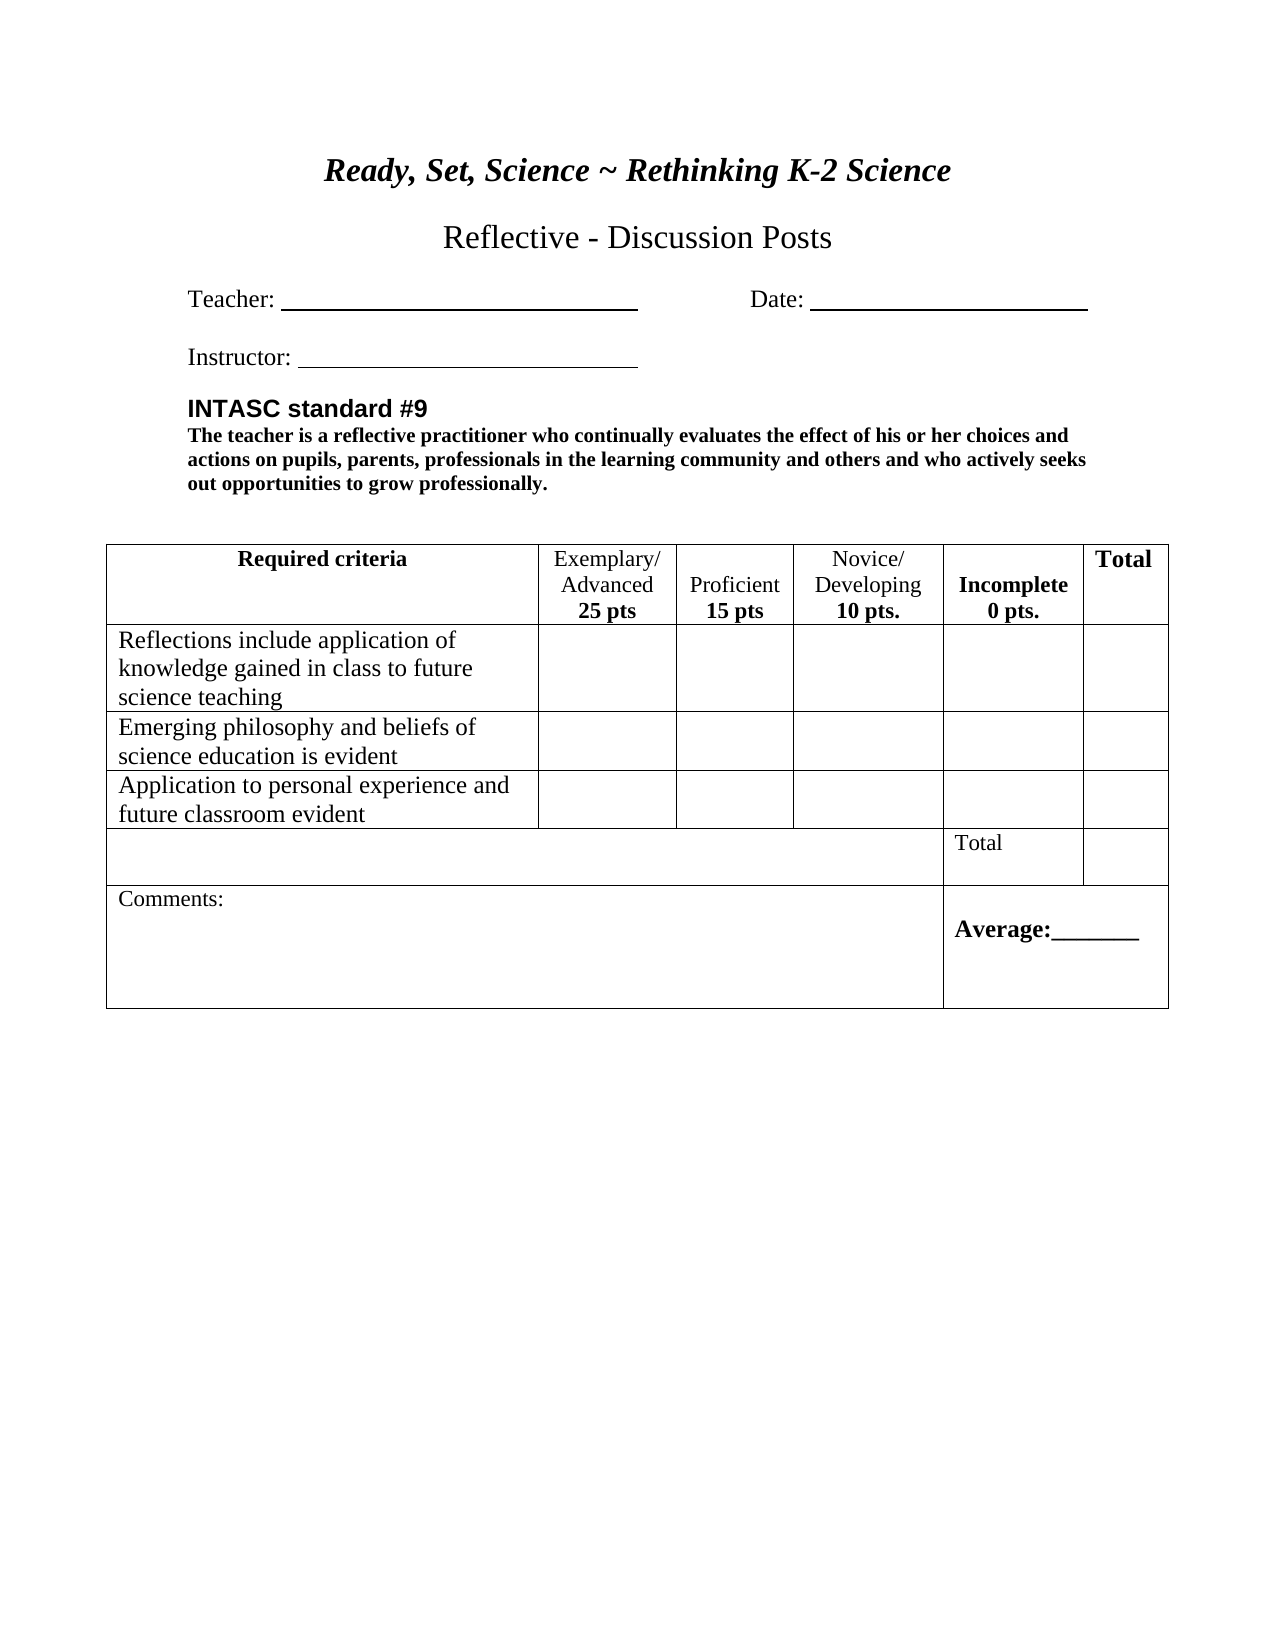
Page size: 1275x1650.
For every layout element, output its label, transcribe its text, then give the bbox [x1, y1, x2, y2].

text Reflective - Discussion Posts [187, 217, 1087, 255]
table_cell Reflections include application of knowledge gained in class to future science teaching [107, 625, 538, 711]
table_cell Application to personal experience and future classroom evident [107, 771, 538, 828]
table_header Required criteria [107, 545, 538, 624]
table_cell [107, 829, 943, 884]
text The teacher is a reflective practitioner who continually evaluates the effect of his or her choices and actions on pupils, parents, professionals in the learning community and others and who actively seeks out opportunities to grow professionally. [187, 423, 1087, 495]
table_cell [1084, 771, 1168, 828]
table_cell [539, 712, 676, 769]
table_header Novice/ Developing 10 pts. [794, 545, 943, 624]
table_cell [944, 771, 1083, 828]
table_cell [794, 625, 943, 711]
table_cell [539, 771, 676, 828]
table_cell [677, 771, 793, 828]
table_cell Emerging philosophy and beliefs of science education is evident [107, 712, 538, 769]
table_cell [677, 625, 793, 711]
table_header Total [1084, 545, 1168, 624]
table_header Incomplete 0 pts. [944, 545, 1083, 624]
text Instructor: [187, 342, 1087, 370]
table_header Proficient 15 pts [677, 545, 793, 624]
text Teacher: Date: [187, 284, 1087, 313]
table_cell Total [944, 829, 1083, 884]
text Ready, Set, Science ~ Rethinking K-2 Science [187, 150, 1087, 188]
table_cell [944, 625, 1083, 711]
table_cell [794, 712, 943, 769]
table_cell [1084, 625, 1168, 711]
table_cell [1084, 829, 1168, 884]
table_cell [944, 712, 1083, 769]
table_cell [539, 625, 676, 711]
table_header Exemplary/ Advanced 25 pts [539, 545, 676, 624]
table_cell [1084, 712, 1168, 769]
table_cell [677, 712, 793, 769]
text INTASC standard #9 [187, 394, 1087, 423]
table_cell Comments: [107, 886, 943, 1008]
table_cell Average:_______ [944, 886, 1168, 1008]
table_cell [794, 771, 943, 828]
